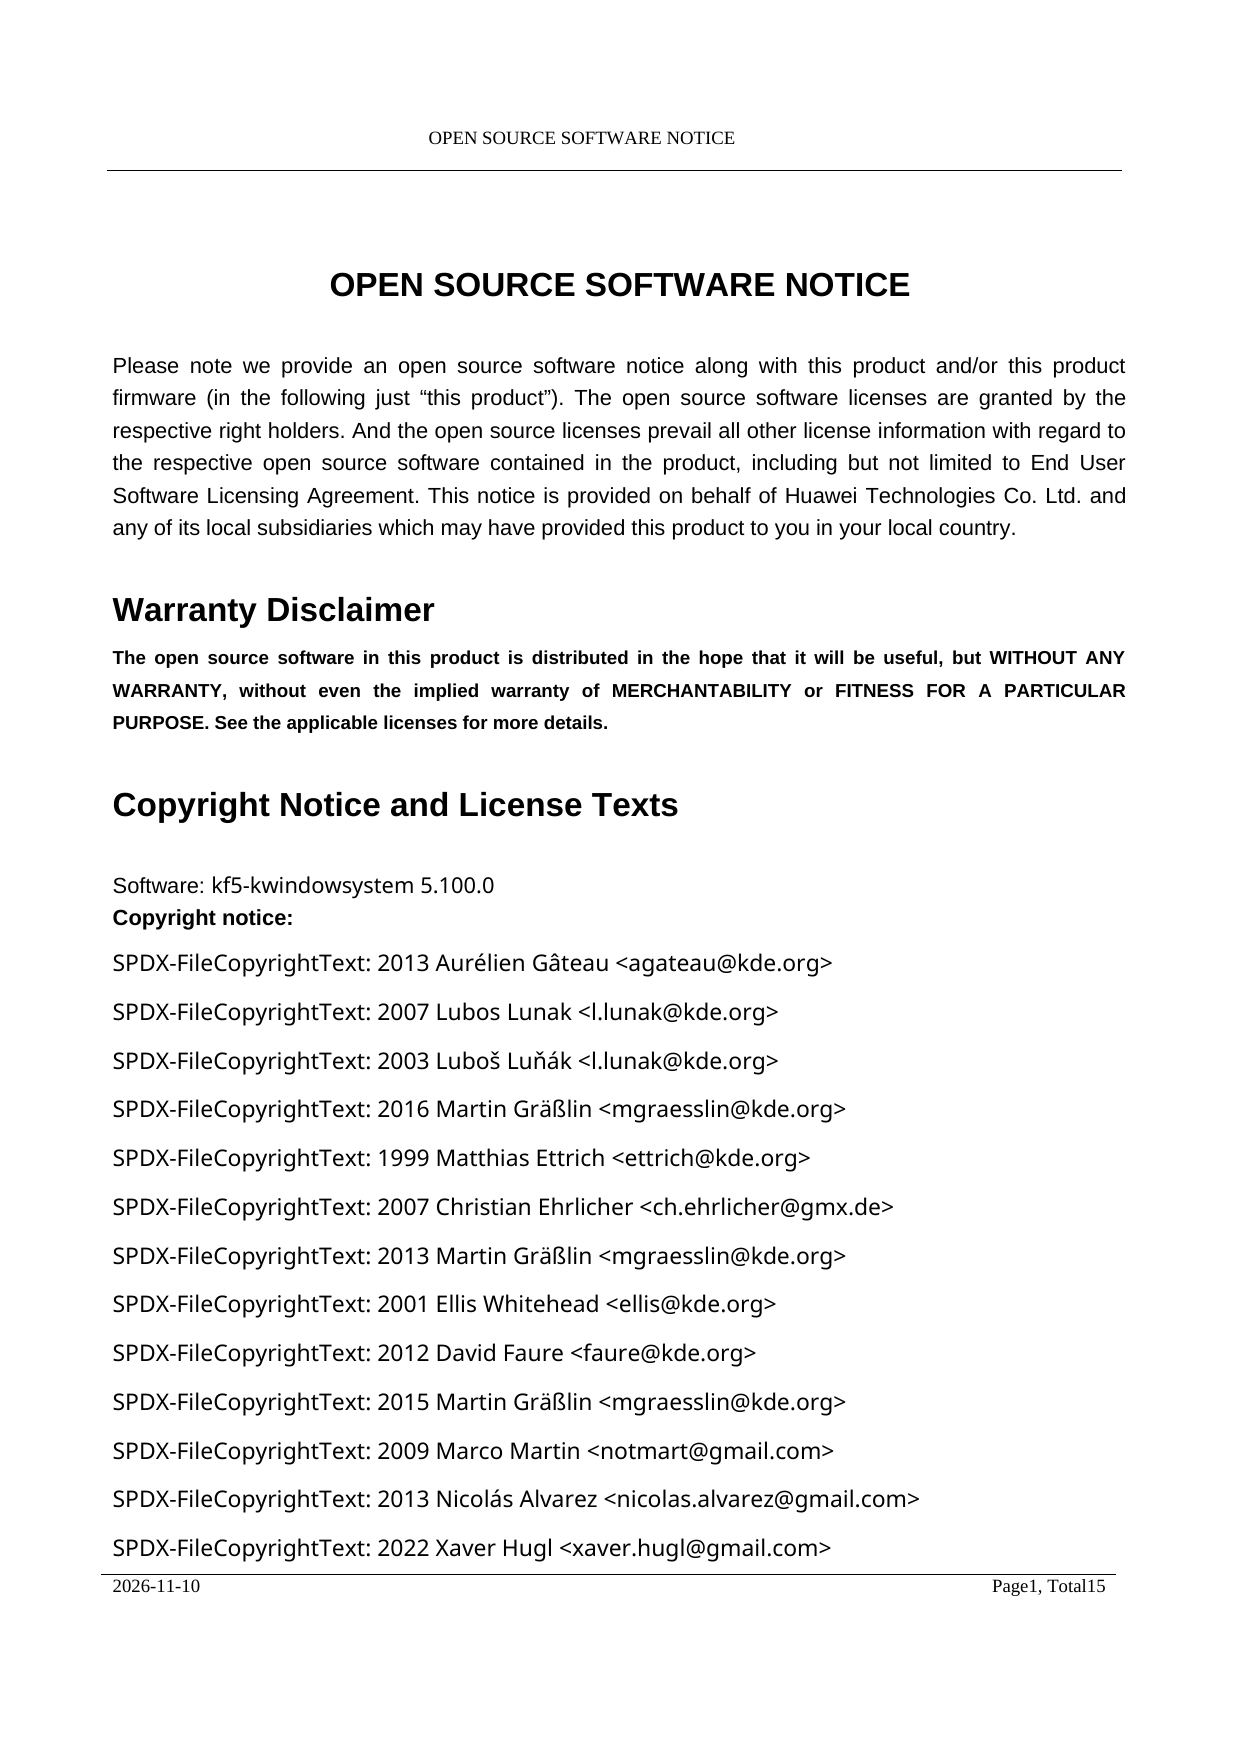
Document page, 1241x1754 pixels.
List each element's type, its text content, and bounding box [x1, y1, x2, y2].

text OPEN SOURCE SOFTWARE NOTICE [112, 251, 1128, 316]
text The open source software in this product is distributed in the hope that it will be useful, but WITHOUT ANY WARRANTY, without even the implied warranty of MERCHANTABILITY or FITNESS FOR A PARTICULAR PURPOSE. See the applicable licenses for more details. [112, 641, 1128, 739]
text Software: kf5-kwindowsystem 5.100.0 [112, 869, 1128, 901]
text Please note we provide an open source software notice along with this product and/or this product firmware (in the following just “this product”). The open source software licenses are granted by the respective right holders. And the open source licenses prevail all other license information with regard to the respective open source software contained in the product, including but not limited to End User Software Licensing Agreement. This notice is provided on behalf of Huawei Technologies Co. Ltd. and any of its local subsidiaries which may have provided this product to you in your local country. [112, 349, 1128, 544]
text Copyright notice: [112, 901, 1128, 934]
text Copyright Notice and License Texts [112, 771, 1128, 836]
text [112, 947, 1128, 1564]
text Warranty Disclaimer [112, 576, 1128, 641]
